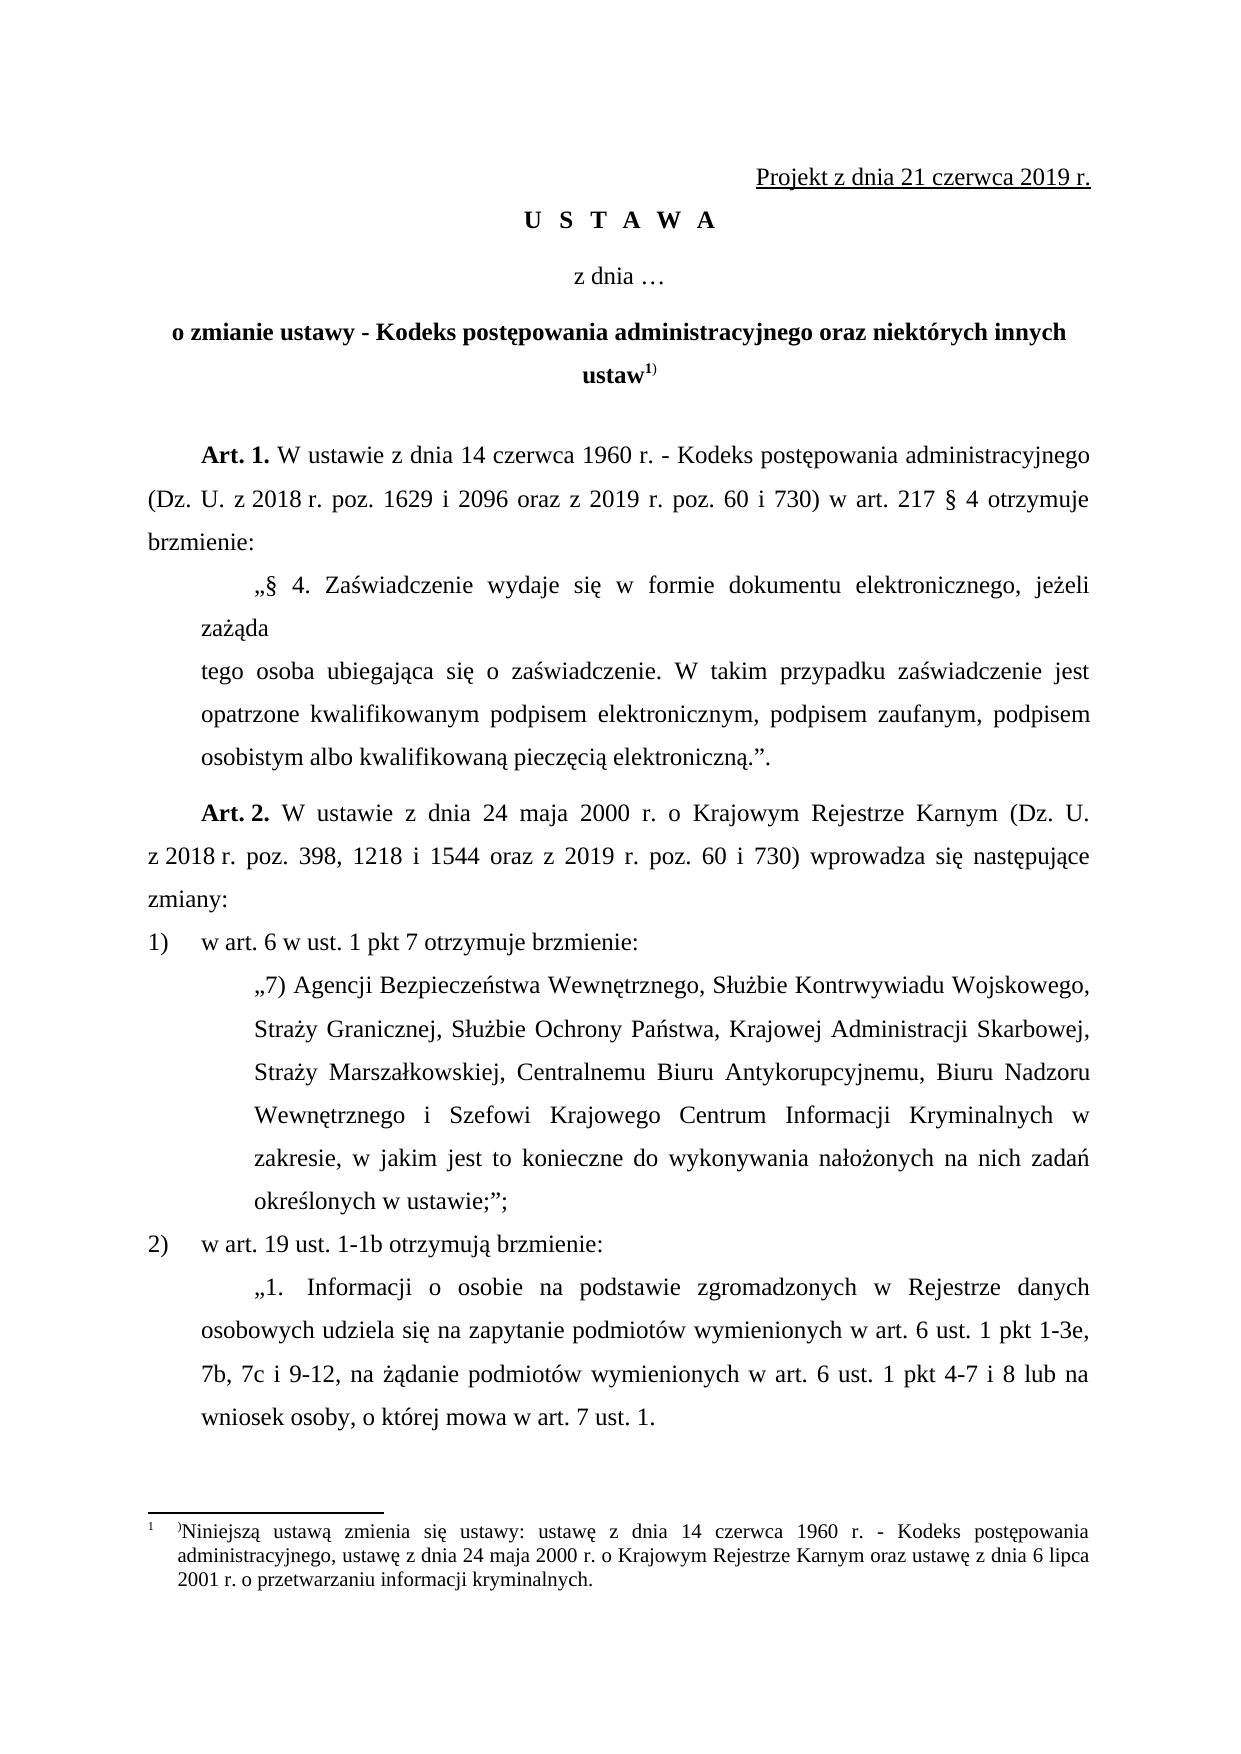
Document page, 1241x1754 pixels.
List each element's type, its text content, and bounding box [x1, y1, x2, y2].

text „1. Informacji o osobie na podstawie zgromadzonych w Rejestrze danych osobowych udziela się na zapytanie podmiotów wymienionych w art. 6 ust. 1 pkt 1-3e, 7b, 7c i 9-12, na żądanie podmiotów wymienionych w art. 6 ust. 1 pkt 4-7 i 8 lub na wniosek osoby, o której mowa w art. 7 ust. 1. [201, 1272, 1091, 1431]
text 1) w art. 6 w ust. 1 pkt 7 otrzymuje brzmienie: [148, 927, 1091, 956]
text „7) Agencji Bezpieczeństwa Wewnętrznego, Służbie Kontrwywiadu Wojskowego, Straży Granicznej, Służbie Ochrony Państwa, Krajowej Administracji Skarbowej, Straży Marszałkowskiej, Centralnemu Biuru Antykorupcyjnemu, Biuru Nadzoru Wewnętrznego i Szefowi Krajowego Centrum Informacji Kryminalnych w zakresie, w jakim jest to konieczne do wykonywania nałożonych na nich zadań określonych w ustawie;”; [254, 971, 1091, 1215]
text 2) w art. 19 ust. 1-1b otrzymują brzmienie: [148, 1229, 1091, 1258]
text z dnia … [148, 261, 1091, 290]
text „§ 4. Zaświadczenie wydaje się w formie dokumentu elektronicznego, jeżeli zażąda [201, 570, 1091, 642]
text o zmianie ustawy - Kodeks postępowania administracyjnego oraz niektórych innych ustaw) [148, 317, 1091, 389]
text U S T A W a [148, 206, 1091, 234]
text tego osoba ubiegająca się o zaświadczenie. W takim przypadku zaświadczenie jest opatrzone kwalifikowanym podpisem elektronicznym, podpisem zaufanym, podpisem osobistym albo kwalifikowaną pieczęcią elektroniczną.”. [201, 656, 1091, 771]
text Art. 1. W ustawie z dnia 14 czerwca 1960 r. - Kodeks postępowania administracyjnego (Dz. U. z 2018 r. poz. 1629 i 2096 oraz z 2019 r. poz. 60 i 730) w art. 217 § 4 otrzymuje brzmienie: [148, 441, 1091, 556]
text Projekt z dnia 21 czerwca 2019 r. [148, 162, 1091, 191]
text Art. 2. W ustawie z dnia 24 maja 2000 r. o Krajowym Rejestrze Karnym (Dz. U. z 2018 r. poz. 398, 1218 i 1544 oraz z 2019 r. poz. 60 i 730) wprowadza się następujące zmiany: [148, 798, 1091, 913]
